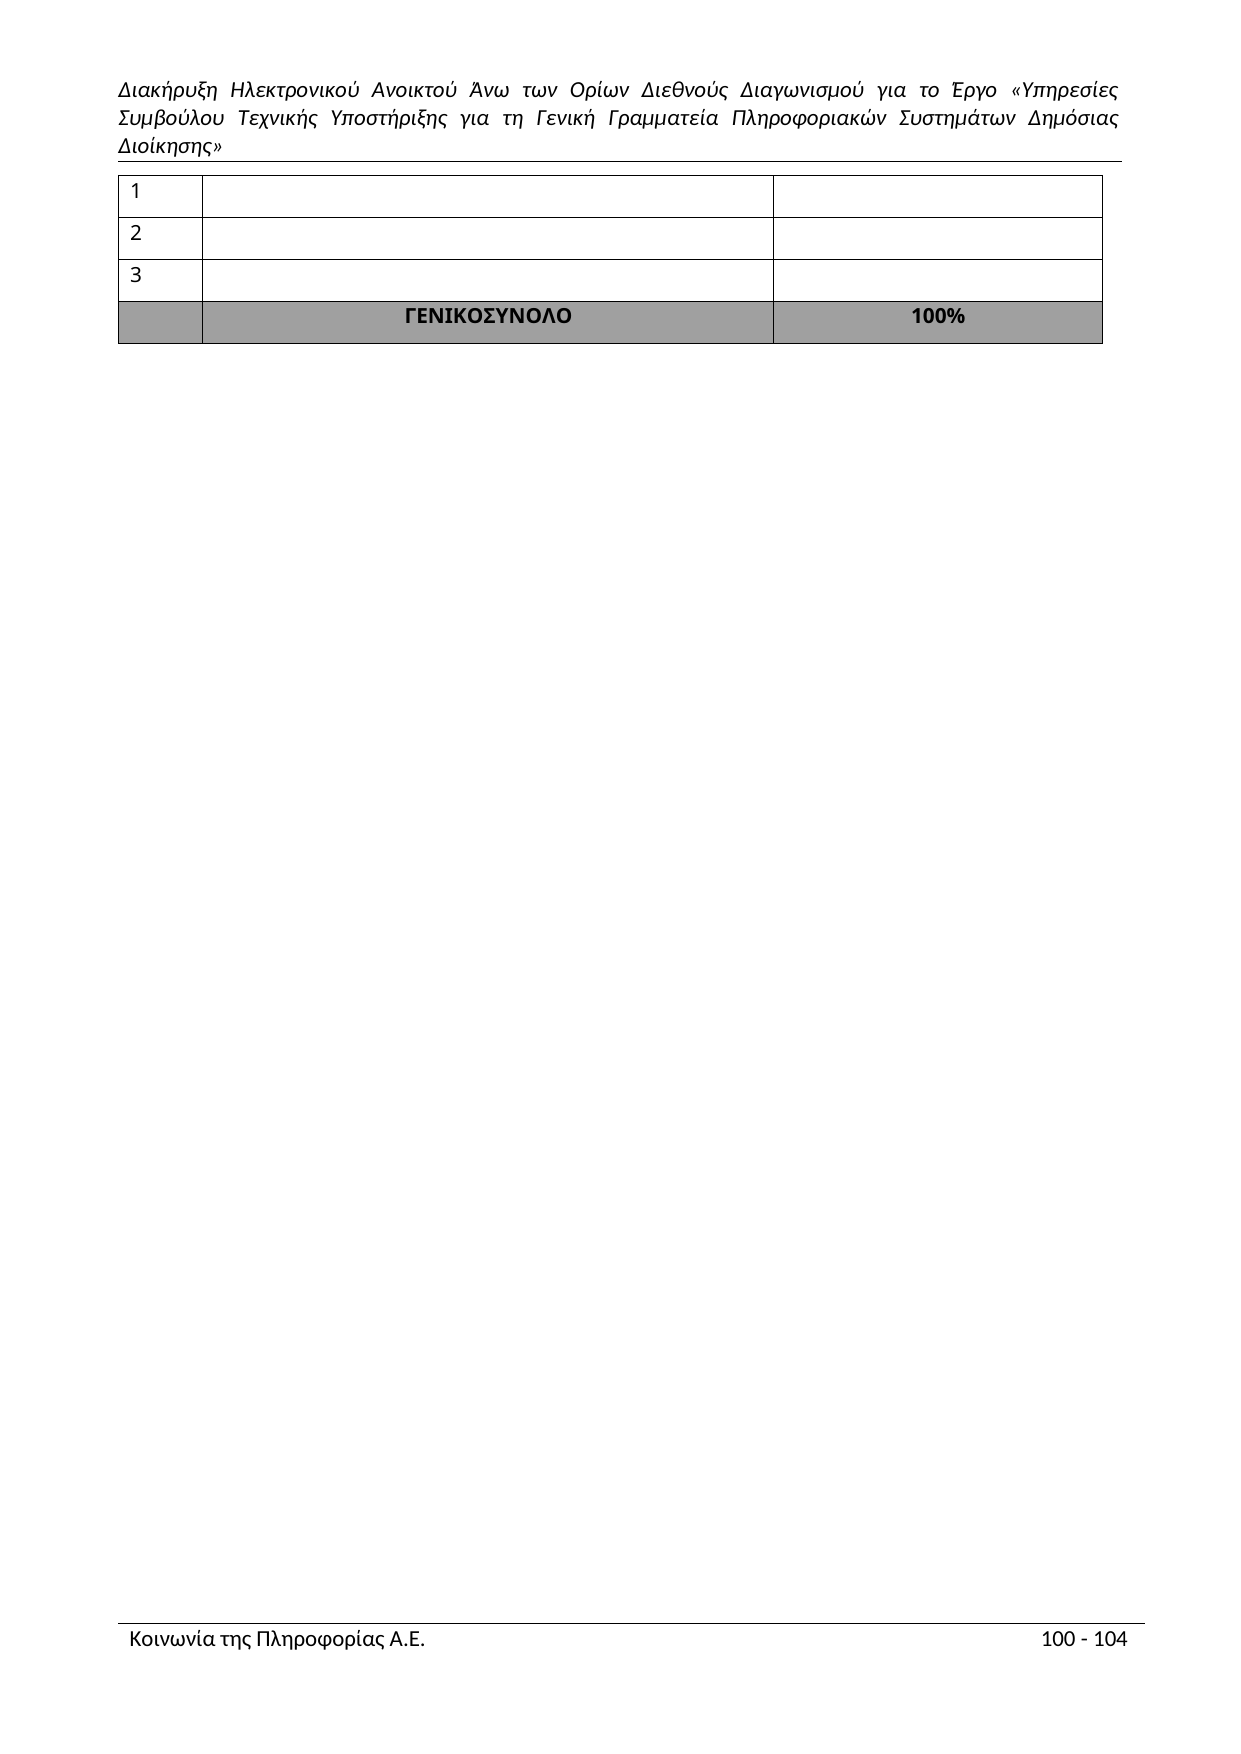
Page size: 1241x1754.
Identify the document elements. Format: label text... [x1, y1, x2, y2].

table_cell [203, 176, 773, 217]
table_cell 3 [119, 260, 202, 301]
table_cell 100% [774, 302, 1102, 343]
table_cell 1 [119, 176, 202, 217]
table_cell [203, 218, 773, 259]
table_cell [774, 260, 1102, 301]
table_cell ΓΕΝΙΚΟΣΥΝΟΛΟ [203, 302, 773, 343]
table_cell 2 [119, 218, 202, 259]
table_cell [774, 218, 1102, 259]
table_cell [119, 302, 202, 343]
table_cell [774, 176, 1102, 217]
table_cell [203, 260, 773, 301]
